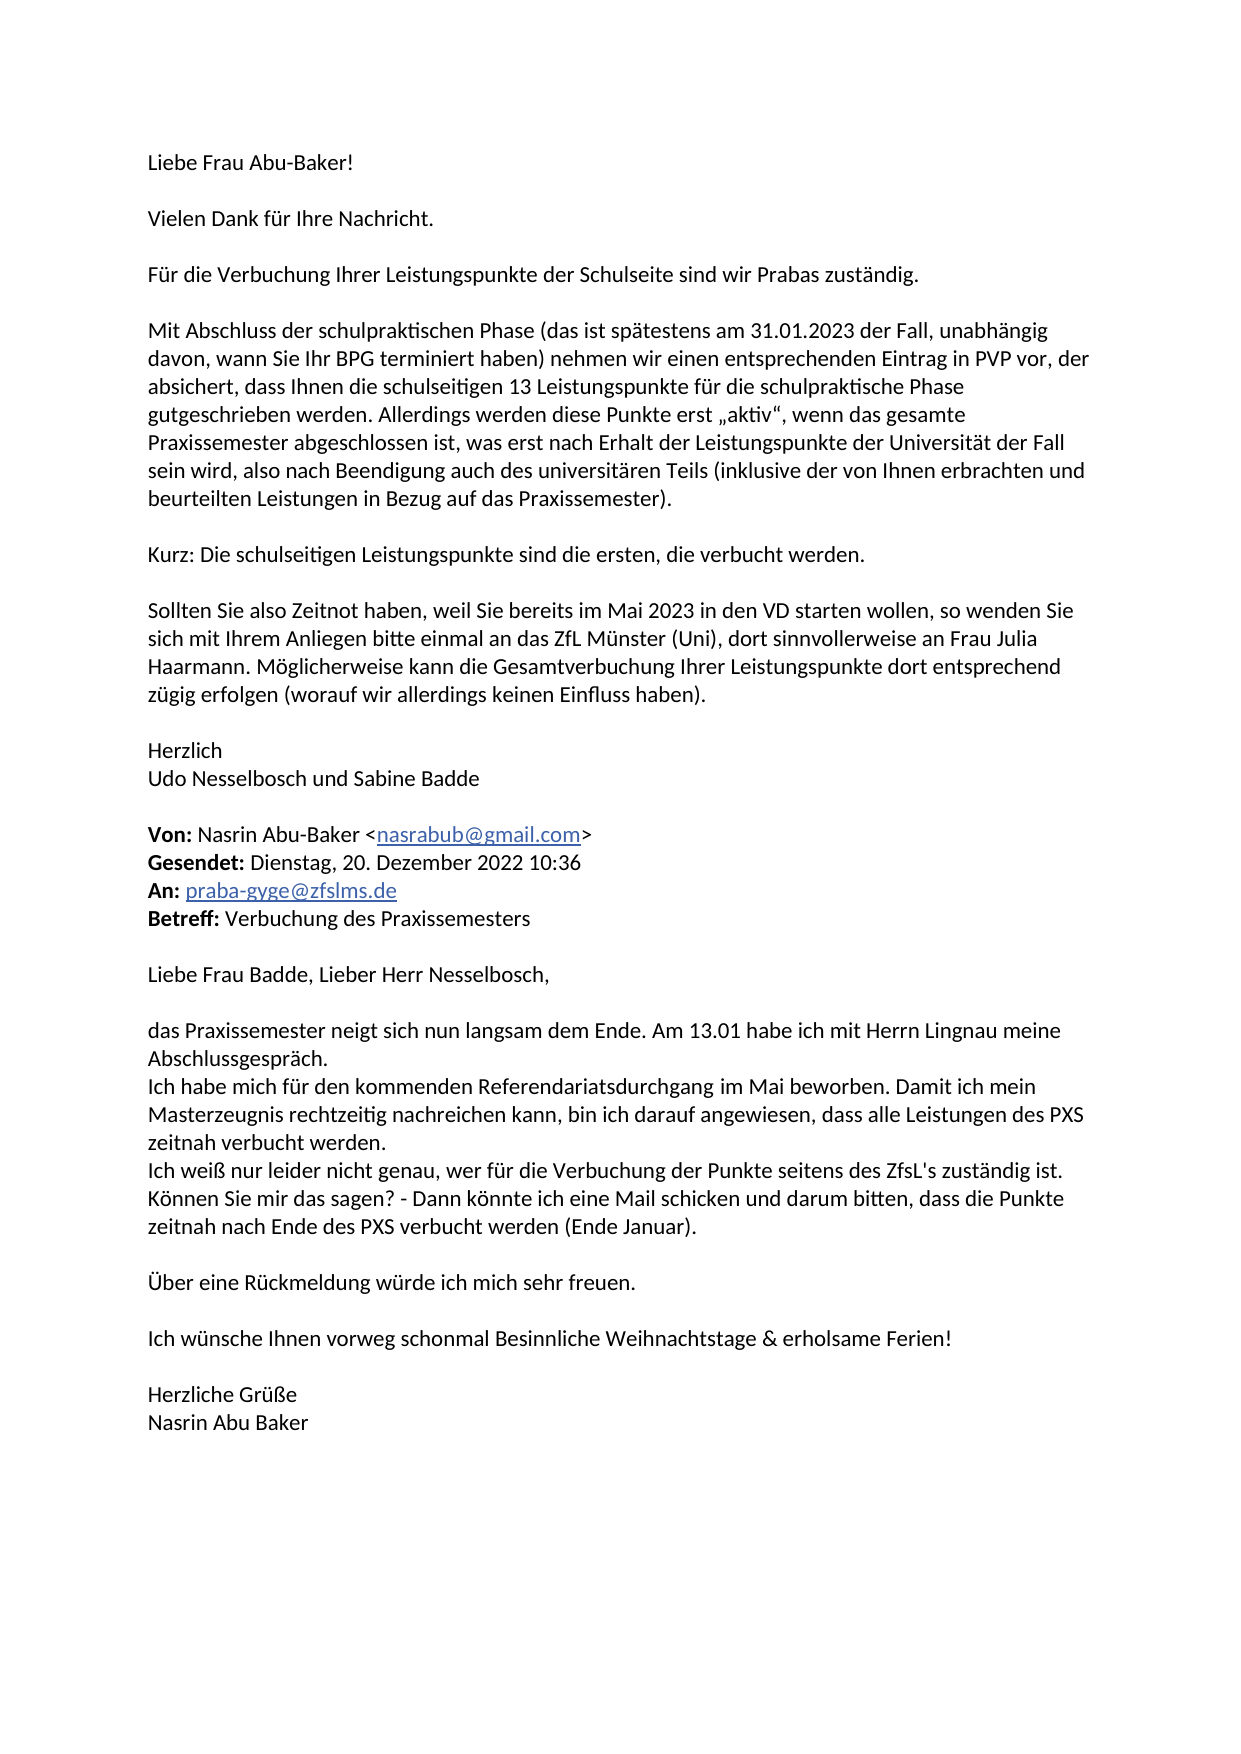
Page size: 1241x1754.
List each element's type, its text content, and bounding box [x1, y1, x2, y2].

text Ich habe mich für den kommenden Referendariatsdurchgang im Mai beworben. Damit ich mein Masterzeugnis rechtzeitig nachreichen kann, bin ich darauf angewiesen, dass alle Leistungen des PXS zeitnah verbucht werden. [148, 1072, 1093, 1156]
text Von: Nasrin Abu-Baker <nasrabub@gmail.com> Gesendet: Dienstag, 20. Dezember 2022 10:36 An: praba-gyge@zfslms.de Betreff: Verbuchung des Praxissemesters [148, 820, 1093, 932]
text Liebe Frau Badde, Lieber Herr Nesselbosch, [148, 960, 1093, 988]
text Herzlich [148, 736, 1093, 764]
text Ich wünsche Ihnen vorweg schonmal Besinnliche Weihnachtstage & erholsame Ferien! [148, 1324, 1093, 1352]
text Sollten Sie also Zeitnot haben, weil Sie bereits im Mai 2023 in den VD starten wollen, so wenden Sie sich mit Ihrem Anliegen bitte einmal an das ZfL Münster (Uni), dort sinnvollerweise an Frau Julia Haarmann. Möglicherweise kann die Gesamtverbuchung Ihrer Leistungspunkte dort entsprechend zügig erfolgen (worauf wir allerdings keinen Einfluss haben). [148, 596, 1093, 708]
text Liebe Frau Abu-Baker! [148, 148, 1093, 176]
text Nasrin Abu Baker [148, 1408, 1093, 1437]
text Udo Nesselbosch und Sabine Badde [148, 764, 1093, 792]
text Mit Abschluss der schulpraktischen Phase (das ist spätestens am 31.01.2023 der Fall, unabhängig davon, wann Sie Ihr BPG terminiert haben) nehmen wir einen entsprechenden Eintrag in PVP vor, der absichert, dass Ihnen die schulseitigen 13 Leistungspunkte für die schulpraktische Phase gutgeschrieben werden. Allerdings werden diese Punkte erst „aktiv“, wenn das gesamte Praxissemester abgeschlossen ist, was erst nach Erhalt der Leistungspunkte der Universität der Fall sein wird, also nach Beendigung auch des universitären Teils (inklusive der von Ihnen erbrachten und beurteilten Leistungen in Bezug auf das Praxissemester). [148, 316, 1093, 512]
text Herzliche Grüße [148, 1381, 1093, 1408]
text Kurz: Die schulseitigen Leistungspunkte sind die ersten, die verbucht werden. [148, 540, 1093, 568]
text das Praxissemester neigt sich nun langsam dem Ende. Am 13.01 habe ich mit Herrn Lingnau meine Abschlussgespräch. [148, 1016, 1093, 1072]
text Ich weiß nur leider nicht genau, wer für die Verbuchung der Punkte seitens des ZfsL's zuständig ist. Können Sie mir das sagen? - Dann könnte ich eine Mail schicken und darum bitten, dass die Punkte zeitnah nach Ende des PXS verbucht werden (Ende Januar). [148, 1156, 1093, 1240]
text Für die Verbuchung Ihrer Leistungspunkte der Schulseite sind wir Prabas zuständig. [148, 260, 1093, 288]
text Vielen Dank für Ihre Nachricht. [148, 204, 1093, 232]
text Über eine Rückmeldung würde ich mich sehr freuen. [148, 1268, 1093, 1296]
